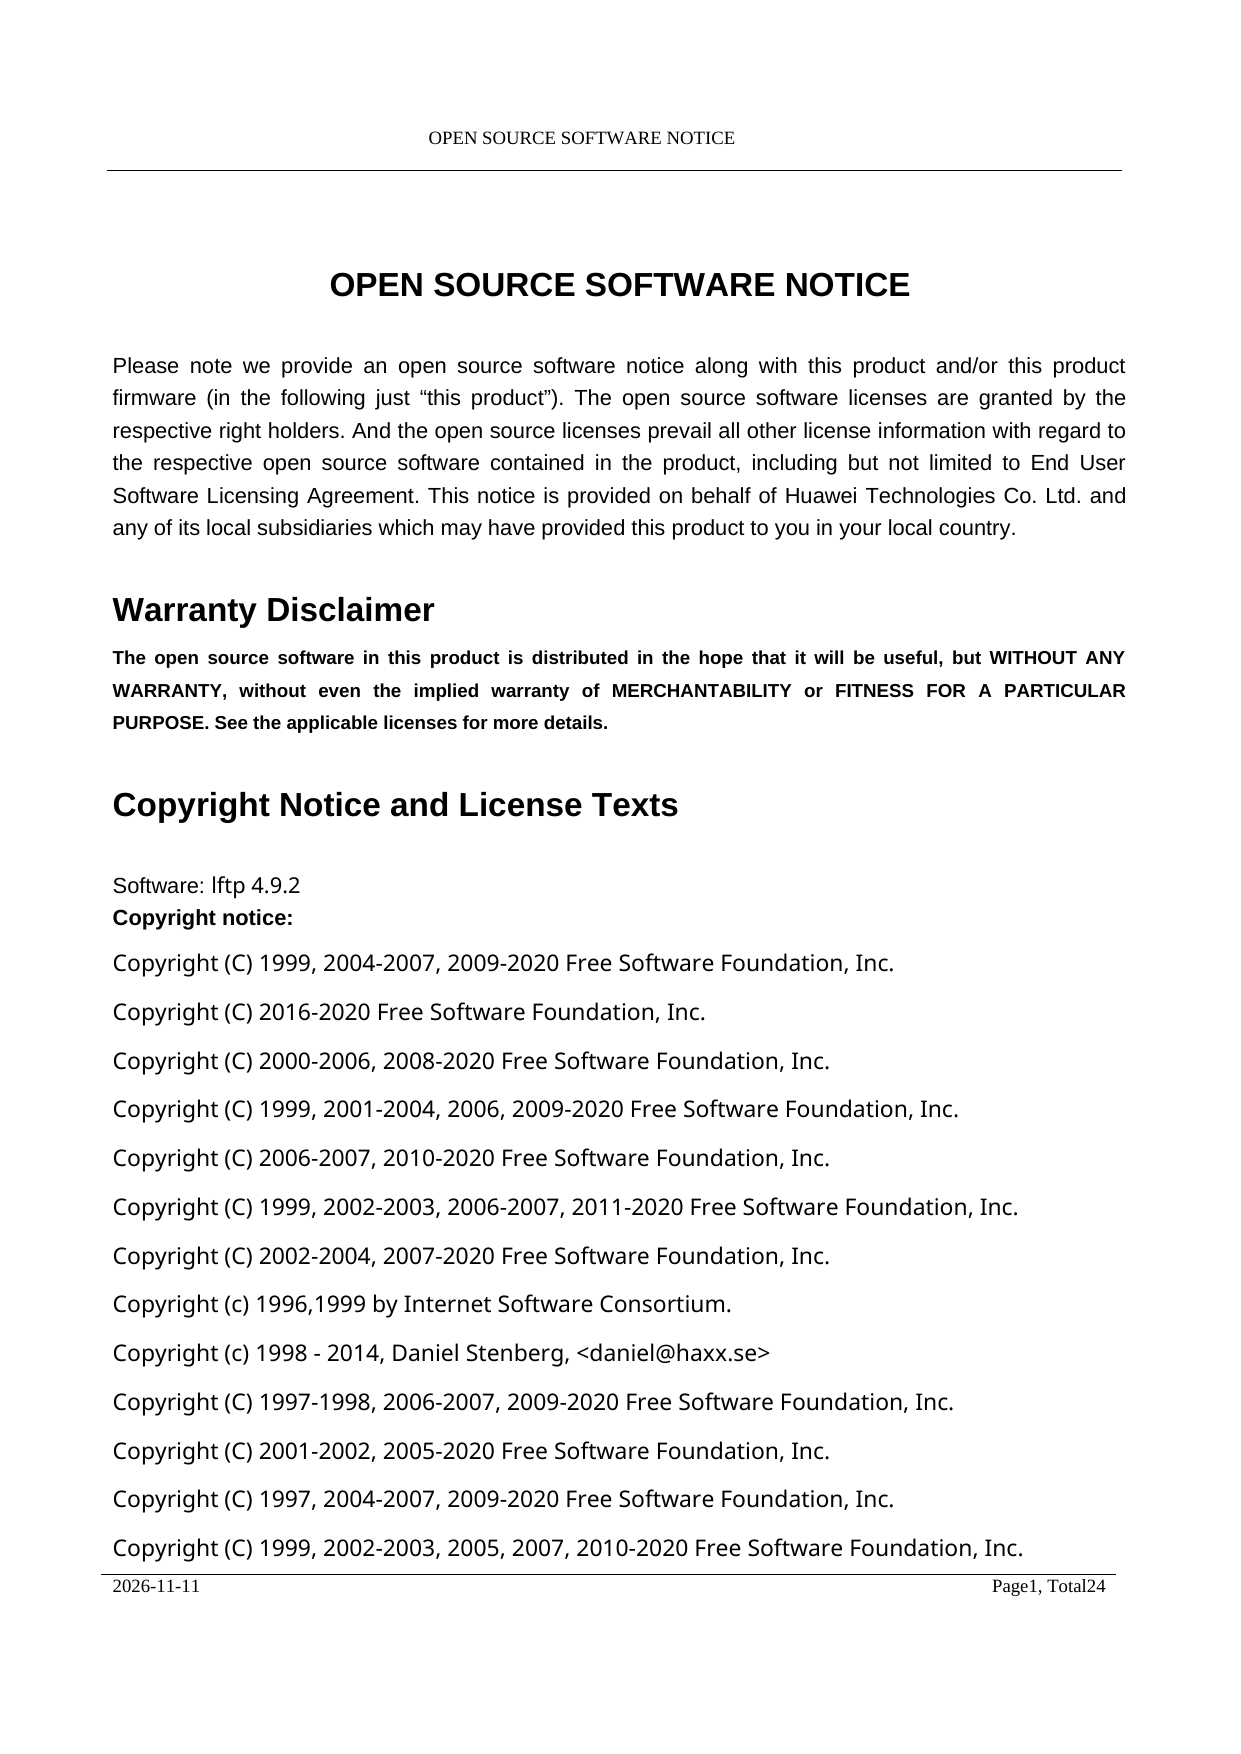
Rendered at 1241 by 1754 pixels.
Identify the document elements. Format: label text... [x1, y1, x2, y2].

text OPEN SOURCE SOFTWARE NOTICE [112, 251, 1128, 316]
text Warranty Disclaimer [112, 576, 1128, 641]
text Please note we provide an open source software notice along with this product and/or this product firmware (in the following just “this product”). The open source software licenses are granted by the respective right holders. And the open source licenses prevail all other license information with regard to the respective open source software contained in the product, including but not limited to End User Software Licensing Agreement. This notice is provided on behalf of Huawei Technologies Co. Ltd. and any of its local subsidiaries which may have provided this product to you in your local country. [112, 349, 1128, 544]
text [112, 947, 1128, 1564]
text Software: lftp 4.9.2 [112, 869, 1128, 901]
text Copyright Notice and License Texts [112, 771, 1128, 836]
text The open source software in this product is distributed in the hope that it will be useful, but WITHOUT ANY WARRANTY, without even the implied warranty of MERCHANTABILITY or FITNESS FOR A PARTICULAR PURPOSE. See the applicable licenses for more details. [112, 641, 1128, 739]
text Copyright notice: [112, 901, 1128, 934]
